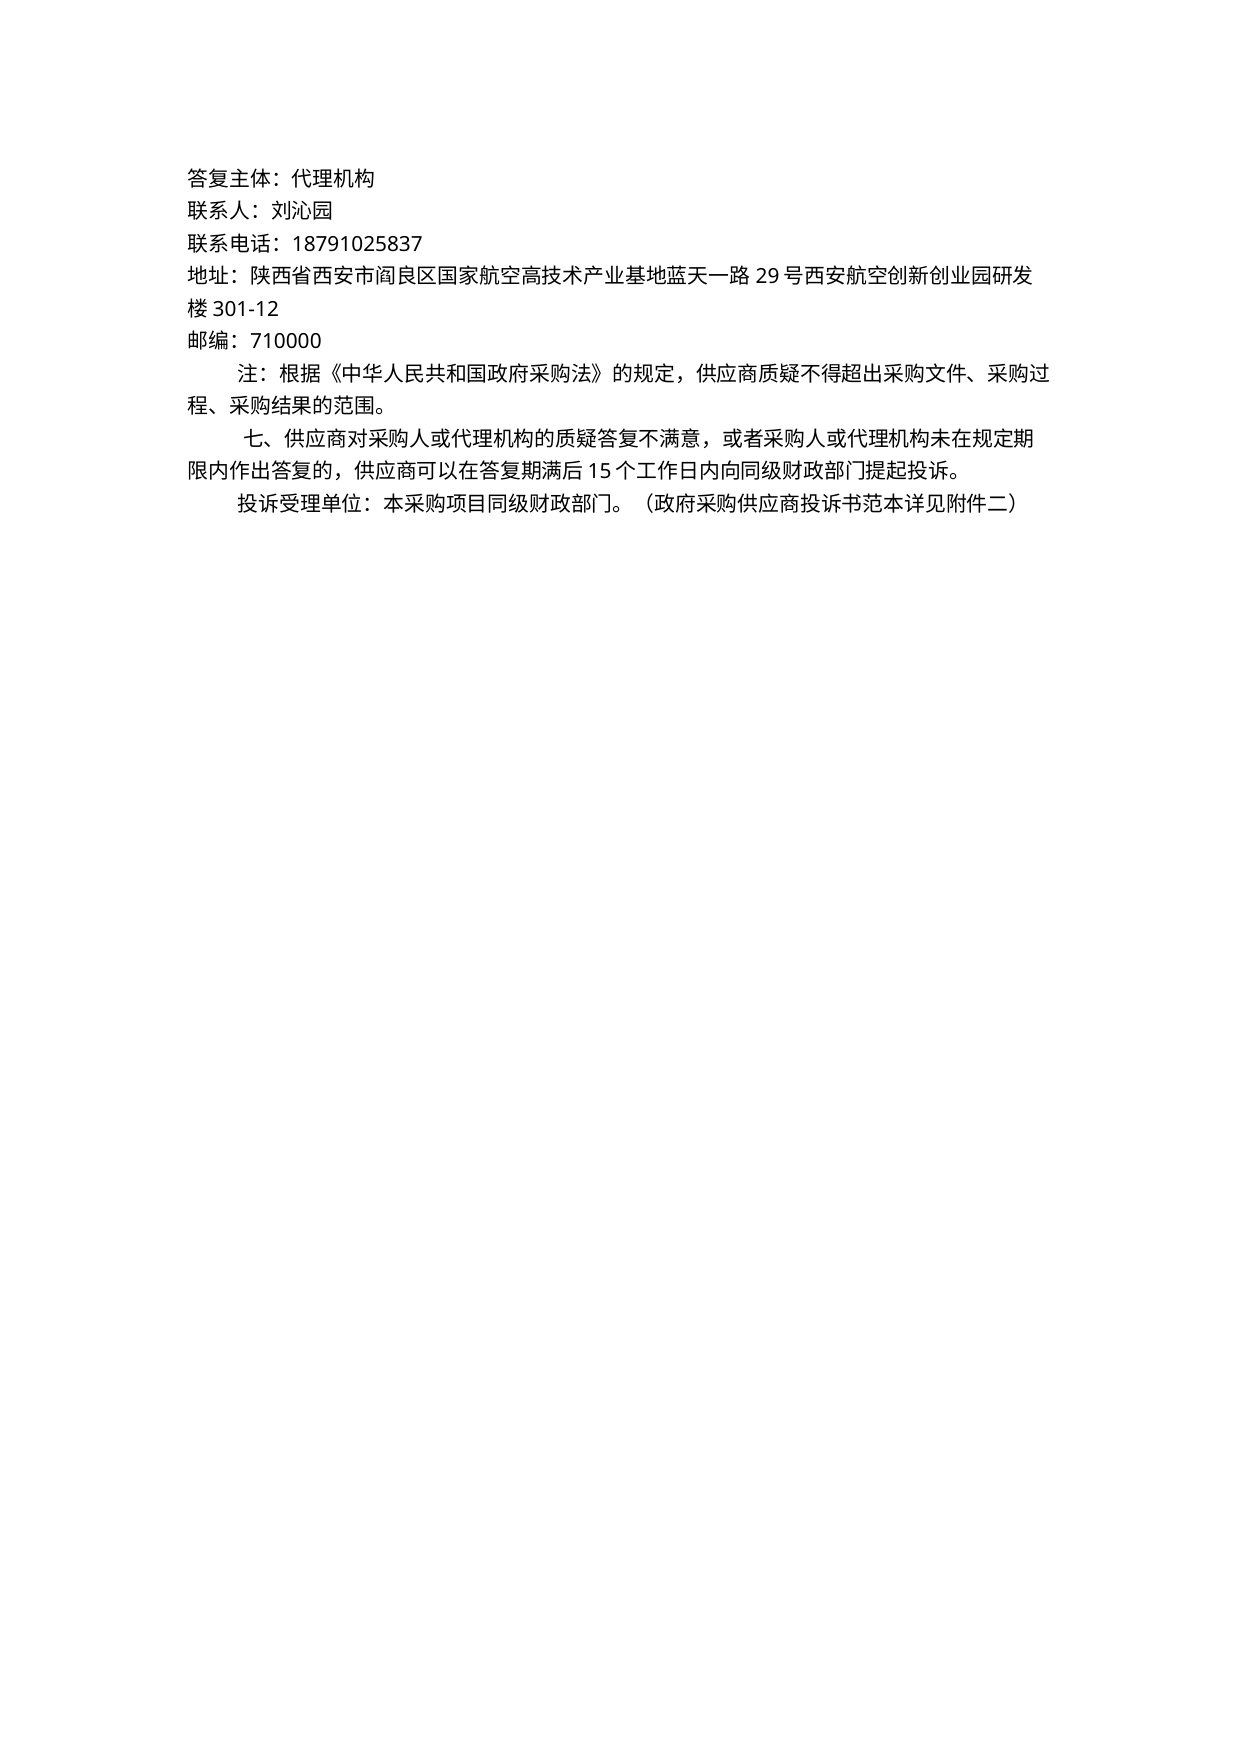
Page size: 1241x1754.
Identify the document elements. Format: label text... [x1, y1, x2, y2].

text 邮编：710000 [187, 324, 1053, 357]
text 答复主体：代理机构 [187, 162, 1053, 194]
text 注：根据《中华人民共和国政府采购法》的规定，供应商质疑不得超出采购文件、采购过程、采购结果的范围。 [187, 357, 1053, 422]
text 地址：陕西省西安市阎良区国家航空高技术产业基地蓝天一路 29号西安航空创新创业园研发楼301-12 [187, 259, 1053, 324]
text 联系人：刘沁园 [187, 194, 1053, 227]
text 七、供应商对采购人或代理机构的质疑答复不满意，或者采购人或代理机构未在规定期限内作出答复的，供应商可以在答复期满后15个工作日内向同级财政部门提起投诉。 [187, 422, 1053, 487]
text 联系电话：18791025837 [187, 227, 1053, 259]
text 投诉受理单位：本采购项目同级财政部门。（政府采购供应商投诉书范本详见附件二） [187, 487, 1053, 519]
